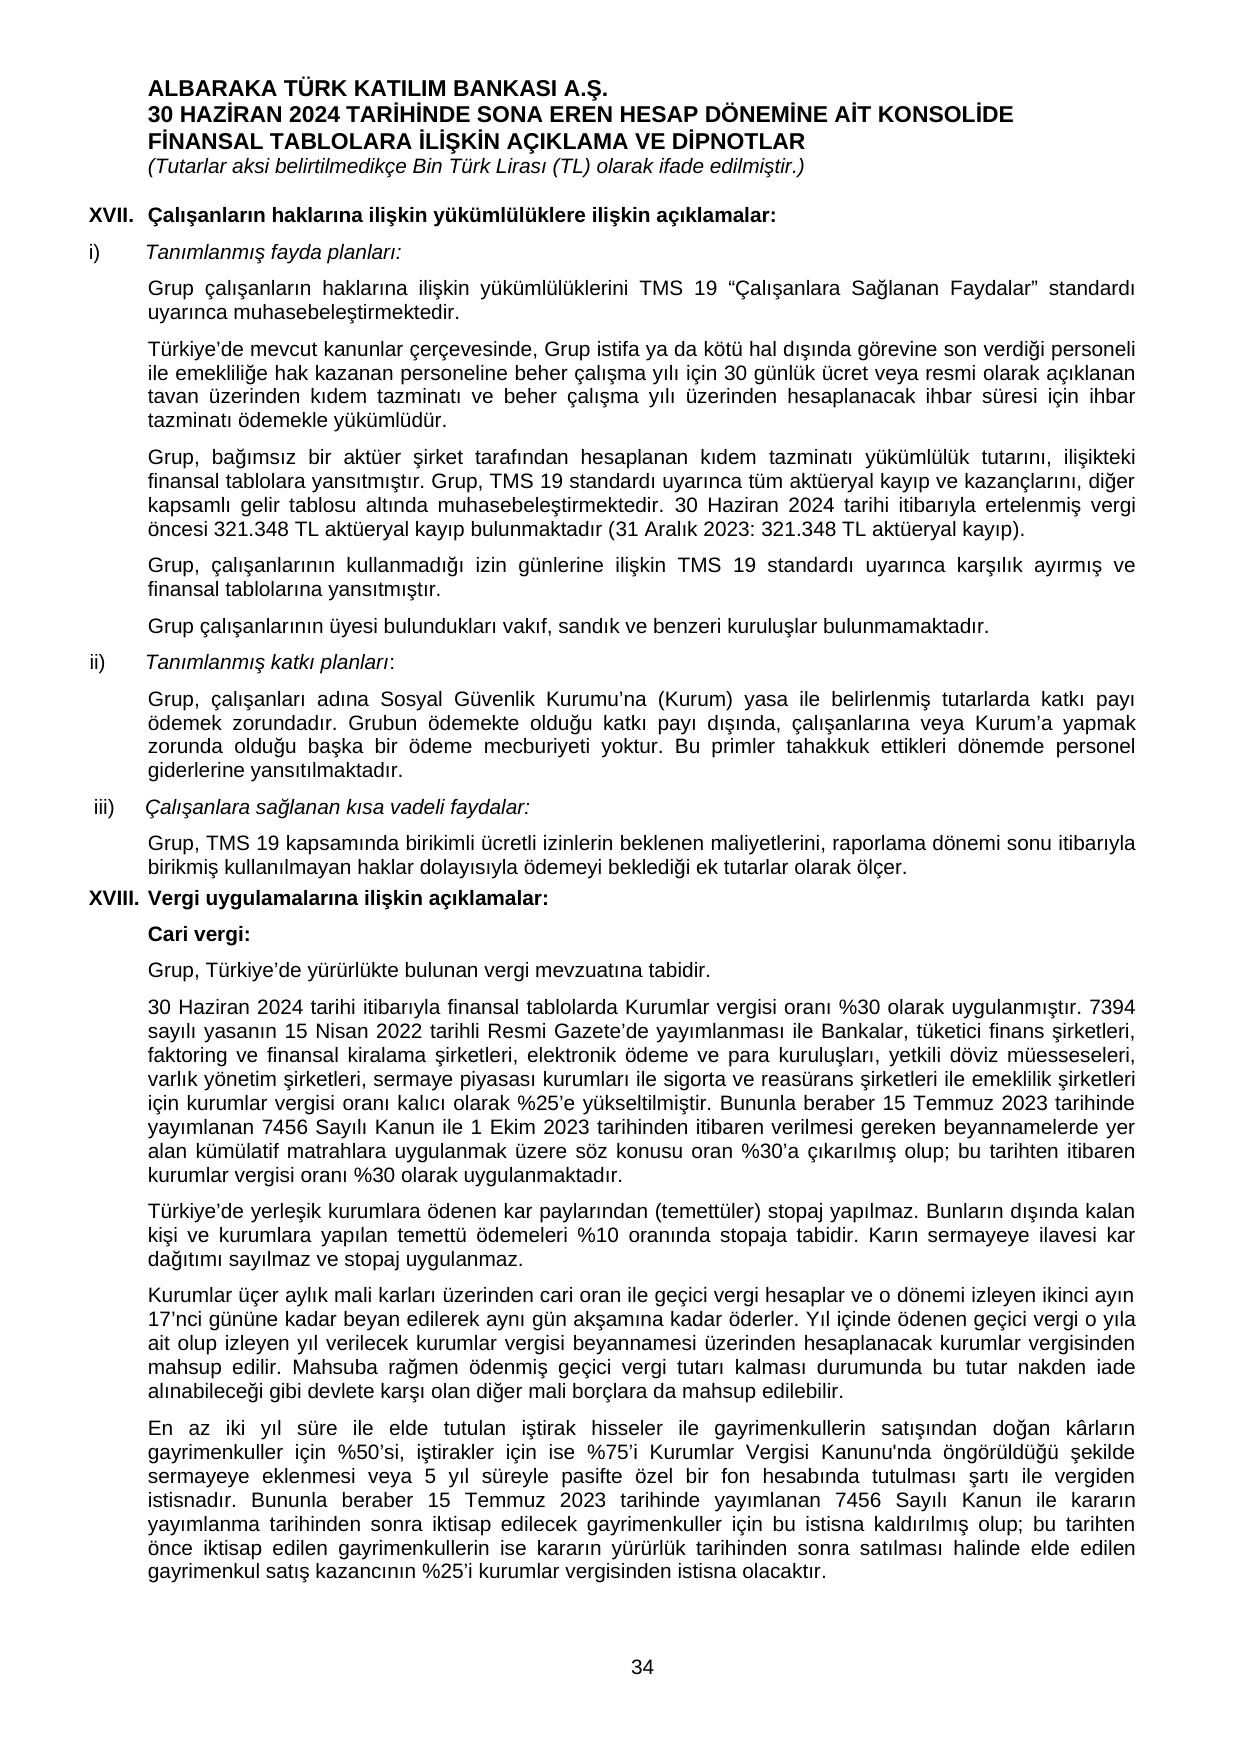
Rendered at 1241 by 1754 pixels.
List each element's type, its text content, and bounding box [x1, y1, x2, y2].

text Grup, bağımsız bir aktüer şirket tarafından hesaplanan kıdem tazminatı yükümlülük tutarını, ilişikteki finansal tablolara yansıtmıştır. Grup, TMS 19 standardı uyarınca tüm aktüeryal kayıp ve kazançlarını, diğer kapsamlı gelir tablosu altında muhasebeleştirmektedir. 30 Haziran 2024 tarihi itibarıyla ertelenmiş vergi öncesi 321.348 TL aktüeryal kayıp bulunmaktadır (31 Aralık 2023: 321.348 TL aktüeryal kayıp). [148, 445, 1137, 541]
text i) Tanımlanmış fayda planları: [88, 239, 1137, 263]
text Grup, çalışanları adına Sosyal Güvenlik Kurumu’na (Kurum) yasa ile belirlenmiş tutarlarda katkı payı ödemek zorundadır. Grubun ödemekte olduğu katkı payı dışında, çalışanlarına veya Kurum’a yapmak zorunda olduğu başka bir ödeme mecburiyeti yoktur. Bu primler tahakkuk ettikleri dönemde personel giderlerine yansıtılmaktadır. [148, 686, 1137, 782]
text En az iki yıl süre ile elde tutulan iştirak hisseler ile gayrimenkullerin satışından doğan kârların gayrimenkuller için %50’si, iştirakler için ise %75’i Kurumlar Vergisi Kanunu'nda öngörüldüğü şekilde sermayeye eklenmesi veya 5 yıl süreyle pasifte özel bir fon hesabında tutulması şartı ile vergiden istisnadır. Bununla beraber 15 Temmuz 2023 tarihinde yayımlanan 7456 Sayılı Kanun ile kararın yayımlanma tarihinden sonra iktisap edilecek gayrimenkuller için bu istisna kaldırılmış olup; bu tarihten önce iktisap edilen gayrimenkullerin ise kararın yürürlük tarihinden sonra satılması halinde elde edilen gayrimenkul satış kazancının %25’i kurumlar vergisinden istisna olacaktır. [148, 1416, 1137, 1583]
text Grup çalışanların haklarına ilişkin yükümlülüklerini TMS 19 “Çalışanlara Sağlanan Faydalar” standardı uyarınca muhasebeleştirmektedir. [148, 276, 1137, 324]
text Türkiye’de yerleşik kurumlara ödenen kar paylarından (temettüler) stopaj yapılmaz. Bunların dışında kalan kişi ve kurumlara yapılan temettü ödemeleri %10 oranında stopaja tabidir. Karın sermayeye ilavesi kar dağıtımı sayılmaz ve stopaj uygulanmaz. [148, 1199, 1137, 1271]
text Cari vergi: [148, 922, 1137, 946]
text XVIII. Vergi uygulamalarına ilişkin açıklamalar: [89, 885, 1137, 909]
text Kurumlar üçer aylık mali karları üzerinden cari oran ile geçici vergi hesaplar ve o dönemi izleyen ikinci ayın 17’nci gününe kadar beyan edilerek aynı gün akşamına kadar öderler. Yıl içinde ödenen geçici vergi o yıla ait olup izleyen yıl verilecek kurumlar vergisi beyannamesi üzerinden hesaplanacak kurumlar vergisinden mahsup edilir. Mahsuba rağmen ödenmiş geçici vergi tutarı kalması durumunda bu tutar nakden iade alınabileceği gibi devlete karşı olan diğer mali borçlara da mahsup edilebilir. [148, 1283, 1137, 1403]
text Grup, Türkiye’de yürürlükte bulunan vergi mevzuatına tabidir. [148, 958, 1137, 982]
text ii) Tanımlanmış katkı planları: [89, 650, 1137, 674]
text Grup çalışanlarının üyesi bulundukları vakıf, sandık ve benzeri kuruluşlar bulunmamaktadır. [148, 613, 1137, 637]
text Türkiye’de mevcut kanunlar çerçevesinde, Grup istifa ya da kötü hal dışında görevine son verdiği personeli ile emekliliğe hak kazanan personeline beher çalışma yılı için 30 günlük ücret veya resmi olarak açıklanan tavan üzerinden kıdem tazminatı ve beher çalışma yılı üzerinden hesaplanacak ihbar süresi için ihbar tazminatı ödemekle yükümlüdür. [148, 336, 1137, 432]
text iii) Çalışanlara sağlanan kısa vadeli faydalar: [94, 795, 1137, 819]
text 30 Haziran 2024 tarihi itibarıyla finansal tablolarda Kurumlar vergisi oranı %30 olarak uygulanmıştır. 7394 sayılı yasanın 15 Nisan 2022 tarihli Resmi Gazete’de yayımlanması ile Bankalar, tüketici finans şirketleri, faktoring ve finansal kiralama şirketleri, elektronik ödeme ve para kuruluşları, yetkili döviz müesseseleri, varlık yönetim şirketleri, sermaye piyasası kurumları ile sigorta ve reasürans şirketleri ile emeklilik şirketleri için kurumlar vergisi oranı kalıcı olarak %25’e yükseltilmiştir. Bununla beraber 15 Temmuz 2023 tarihinde yayımlanan 7456 Sayılı Kanun ile 1 Ekim 2023 tarihinden itibaren verilmesi gereken beyannamelerde yer alan kümülatif matrahlara uygulanmak üzere söz konusu oran %30’a çıkarılmış olup; bu tarihten itibaren kurumlar vergisi oranı %30 olarak uygulanmaktadır. [148, 995, 1137, 1186]
text Grup, TMS 19 kapsamında birikimli ücretli izinlerin beklenen maliyetlerini, raporlama dönemi sonu itibarıyla birikmiş kullanılmayan haklar dolayısıyla ödemeyi beklediği ek tutarlar olarak ölçer. [148, 831, 1137, 879]
text XVII. Çalışanların haklarına ilişkin yükümlülüklere ilişkin açıklamalar: [89, 203, 1137, 227]
text Grup, çalışanlarının kullanmadığı izin günlerine ilişkin TMS 19 standardı uyarınca karşılık ayırmış ve finansal tablolarına yansıtmıştır. [148, 553, 1137, 601]
